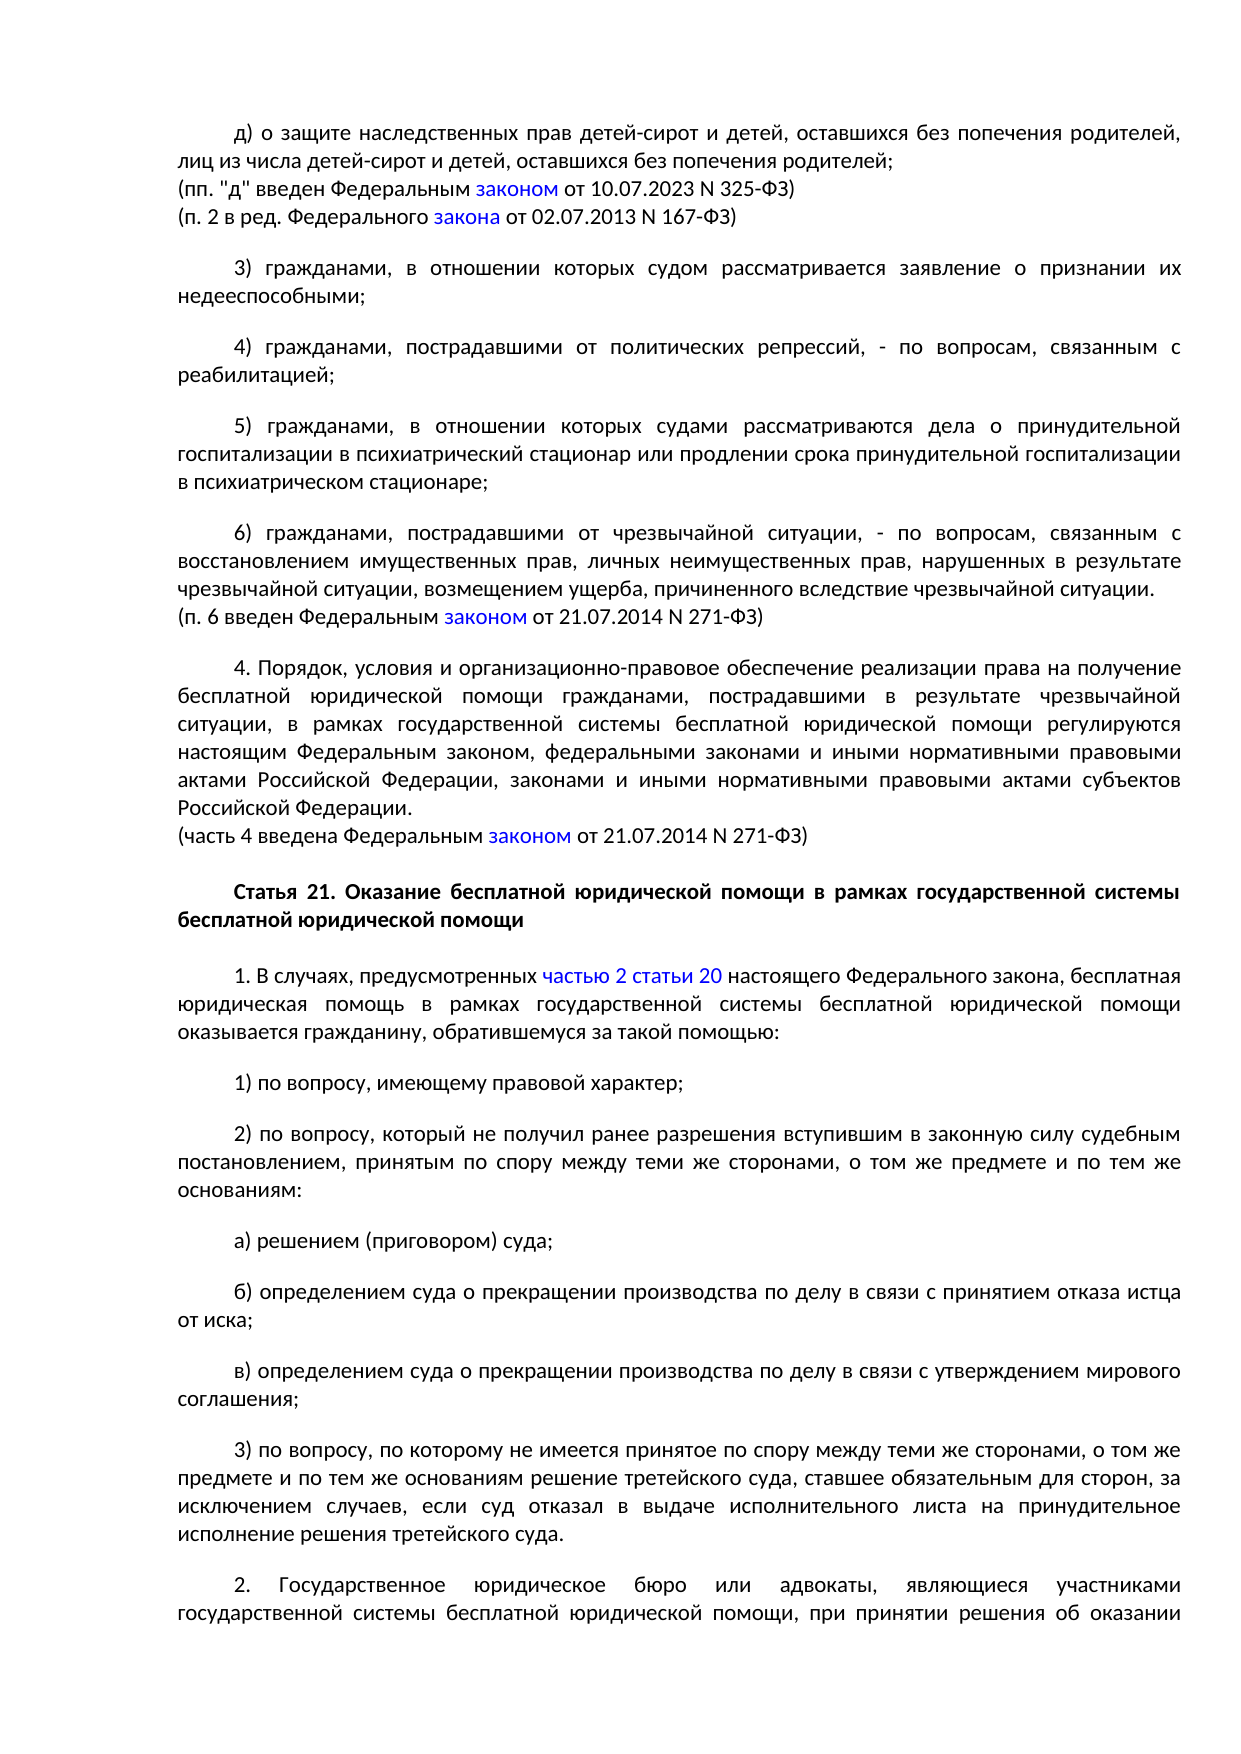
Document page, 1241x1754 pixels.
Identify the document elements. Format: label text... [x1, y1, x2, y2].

text 2) по вопросу, который не получил ранее разрешения вступившим в законную силу судебным постановлением, принятым по спору между теми же сторонами, о том же предмете и по тем же основаниям: [177, 1119, 1181, 1203]
text в) определением суда о прекращении производства по делу в связи с утверждением мирового соглашения; [177, 1356, 1181, 1412]
text 4) гражданами, пострадавшими от политических репрессий, - по вопросам, связанным с реабилитацией; [177, 332, 1181, 388]
text 3) гражданами, в отношении которых судом рассматривается заявление о признании их недееспособными; [177, 253, 1181, 309]
text 5) гражданами, в отношении которых судами рассматриваются дела о принудительной госпитализации в психиатрический стационар или продлении срока принудительной госпитализации в психиатрическом стационаре; [177, 411, 1181, 495]
text 3) по вопросу, по которому не имеется принятое по спору между теми же сторонами, о том же предмете и по тем же основаниям решение третейского суда, ставшее обязательным для сторон, за исключением случаев, если суд отказал в выдаче исполнительного листа на принудительное исполнение решения третейского суда. [177, 1435, 1181, 1547]
text а) решением (приговором) суда; [177, 1226, 1181, 1254]
text 1) по вопросу, имеющему правовой характер; [177, 1068, 1181, 1096]
text (п. 2 в ред. Федерального закона от 02.07.2013 N 167-ФЗ) [177, 202, 1181, 230]
text д) о защите наследственных прав детей-сирот и детей, оставшихся без попечения родителей, лиц из числа детей-сирот и детей, оставшихся без попечения родителей; [177, 118, 1181, 174]
text 6) гражданами, пострадавшими от чрезвычайной ситуации, - по вопросам, связанным с восстановлением имущественных прав, личных неимущественных прав, нарушенных в результате чрезвычайной ситуации, возмещением ущерба, причиненного вследствие чрезвычайной ситуации. [177, 518, 1181, 602]
text (пп. "д" введен Федеральным законом от 10.07.2023 N 325-ФЗ) [177, 174, 1181, 202]
text (часть 4 введена Федеральным законом от 21.07.2014 N 271-ФЗ) [177, 821, 1181, 849]
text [177, 1570, 1181, 1626]
title Статья 21. Оказание бесплатной юридической помощи в рамках государственной системы бесплатной юридической помощи [177, 877, 1181, 933]
text 1. В случаях, предусмотренных частью 2 статьи 20 настоящего Федерального закона, бесплатная юридическая помощь в рамках государственной системы бесплатной юридической помощи оказывается гражданину, обратившемуся за такой помощью: [177, 961, 1181, 1045]
text (п. 6 введен Федеральным законом от 21.07.2014 N 271-ФЗ) [177, 602, 1181, 630]
text 4. Порядок, условия и организационно-правовое обеспечение реализации права на получение бесплатной юридической помощи гражданами, пострадавшими в результате чрезвычайной ситуации, в рамках государственной системы бесплатной юридической помощи регулируются настоящим Федеральным законом, федеральными законами и иными нормативными правовыми актами Российской Федерации, законами и иными нормативными правовыми актами субъектов Российской Федерации. [177, 653, 1181, 821]
text б) определением суда о прекращении производства по делу в связи с принятием отказа истца от иска; [177, 1277, 1181, 1333]
